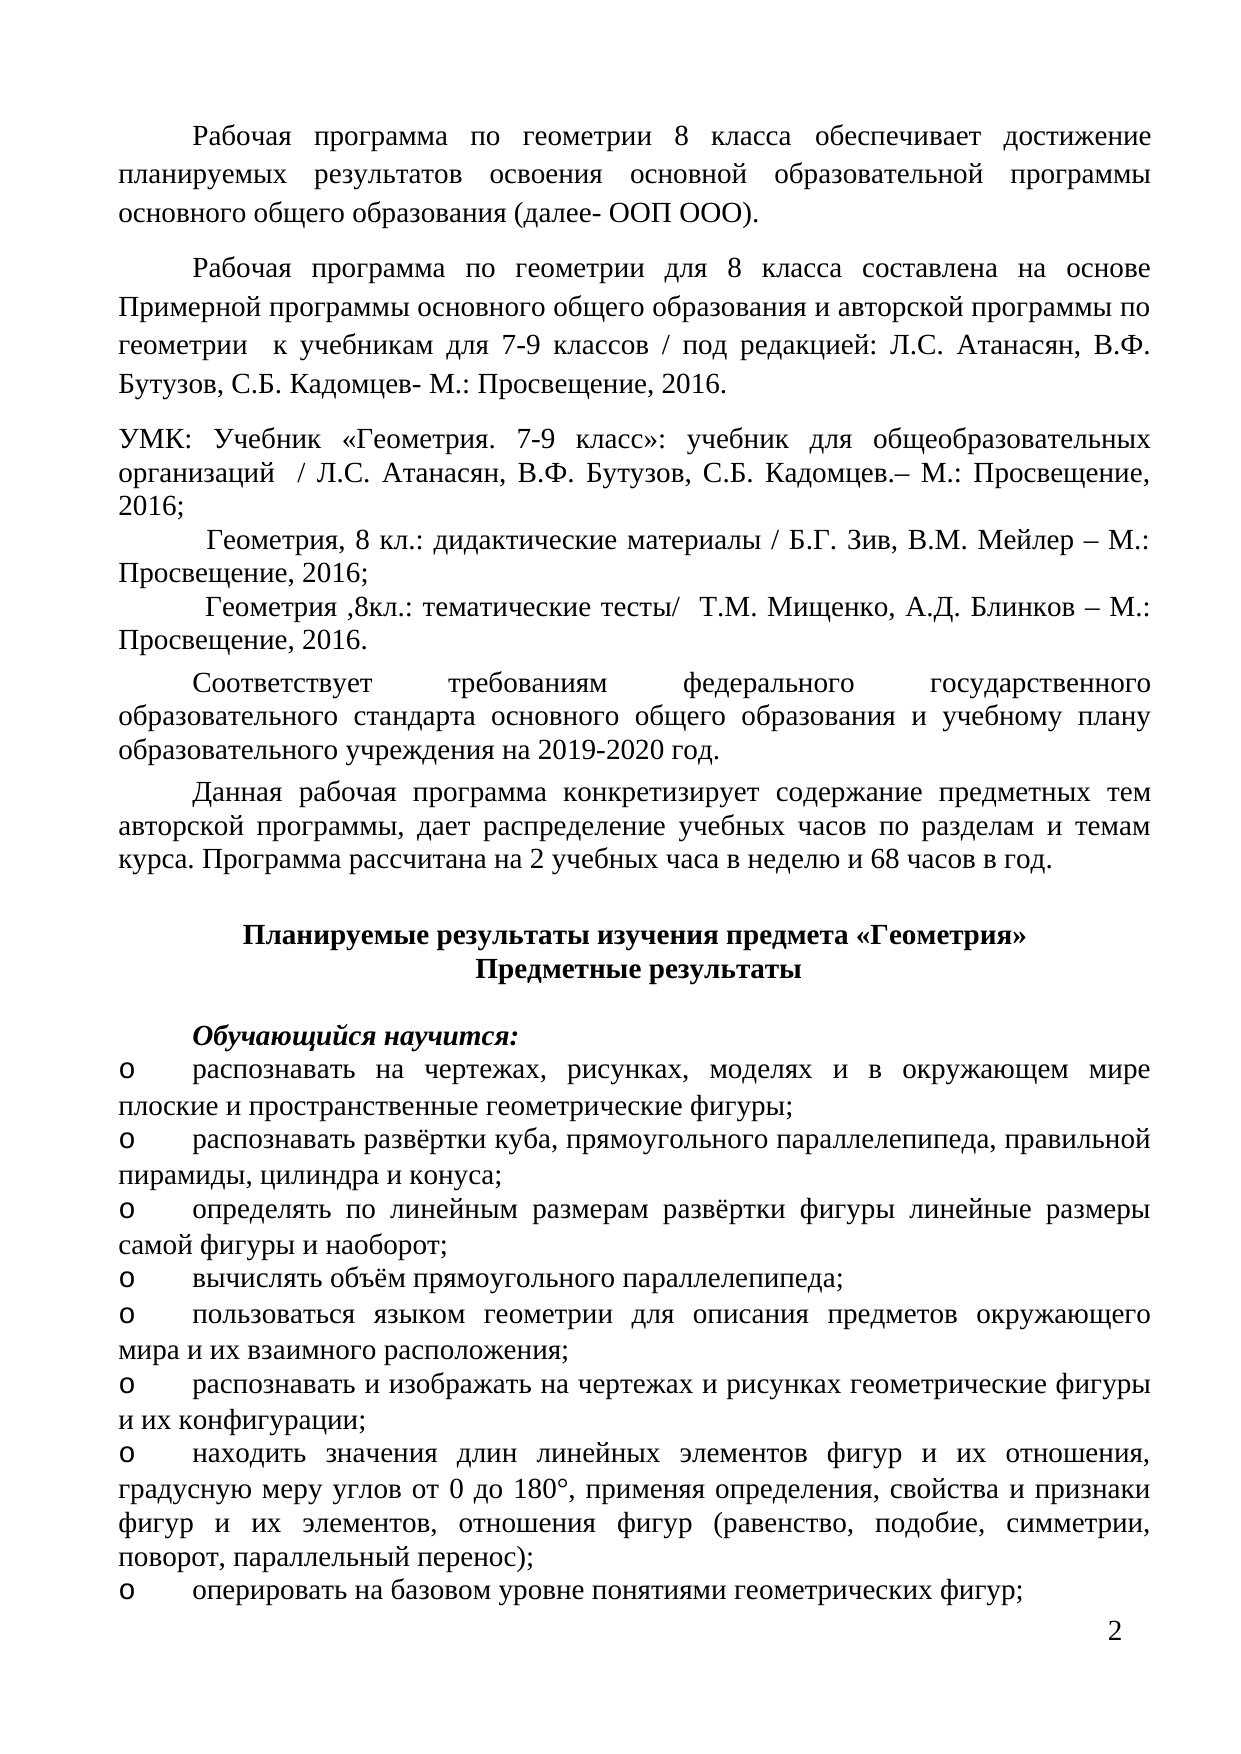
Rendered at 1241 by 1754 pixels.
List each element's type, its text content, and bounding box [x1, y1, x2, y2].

text Данная рабочая программа конкретизирует содержание предметных тем авторской программы, дает распределение учебных часов по разделам и темам курса. Программа рассчитана на 2 учебных часа в неделю и 68 часов в год. [118, 774, 1152, 875]
text Соответствует требованиям федерального государственного образовательного стандарта основного общего образования и учебному плану образовательного учреждения на 2019-2020 год. [118, 665, 1152, 766]
list находить значения длин линейных элементов фигур и их отношения, градусную меру углов от 0 до 180°, применяя определения, свойства и признаки фигур и их элементов, отношения фигур (равенство, подобие, симметрии, поворот, параллельный перенос); [118, 1436, 1152, 1572]
list пользоваться языком геометрии для описания предметов окружающего мира и их взаимного расположения; [118, 1296, 1152, 1366]
list определять по линейным размерам развёртки фигуры линейные размеры самой фигуры и наоборот; [118, 1191, 1152, 1260]
text Обучающийся научится: [118, 1018, 1152, 1052]
text Планируемые результаты изучения предмета «Геометрия» [118, 917, 1152, 951]
text Рабочая программа по геометрии для 8 класса составлена на основе Примерной программы основного общего образования и авторской программы по геометрии к учебникам для 7-9 классов / под редакцией: Л.С. Атанасян, В.Ф. Бутузов, С.Б. Кадомцев- М.: Просвещение, 2016. [118, 250, 1152, 399]
text Геометрия, 8 кл.: дидактические материалы / Б.Г. Зив, В.М. Мейлер – М.: Просвещение, 2016; [118, 522, 1152, 589]
list распознавать развёртки куба, прямоугольного параллелепипеда, правильной пирамиды, цилиндра и конуса; [118, 1121, 1152, 1191]
list вычислять объём прямоугольного параллелепипеда; [118, 1260, 1152, 1296]
list распознавать и изображать на чертежах и рисунках геометрические фигуры и их конфигурации; [118, 1366, 1152, 1436]
text УМК: Учебник «Геометрия. 7-9 класс»: учебник для общеобразовательных организаций / Л.С. Атанасян, В.Ф. Бутузов, С.Б. Кадомцев.– М.: Просвещение, 2016; [118, 421, 1152, 522]
list оперировать на базовом уровне понятиями геометрических фигур; [118, 1572, 1152, 1608]
list распознавать на чертежах, рисунках, моделях и в окружающем мире плоские и пространственные геометрические фигуры; [118, 1052, 1152, 1121]
text Предметные результаты [118, 951, 1152, 984]
text Геометрия ,8кл.: тематические тесты/ Т.М. Мищенко, А.Д. Блинков – М.: Просвещение, 2016. [118, 589, 1152, 656]
text Рабочая программа по геометрии 8 класса обеспечивает достижение планируемых результатов освоения основной образовательной программы основного общего образования (далее- ООП ООО). [118, 118, 1152, 229]
